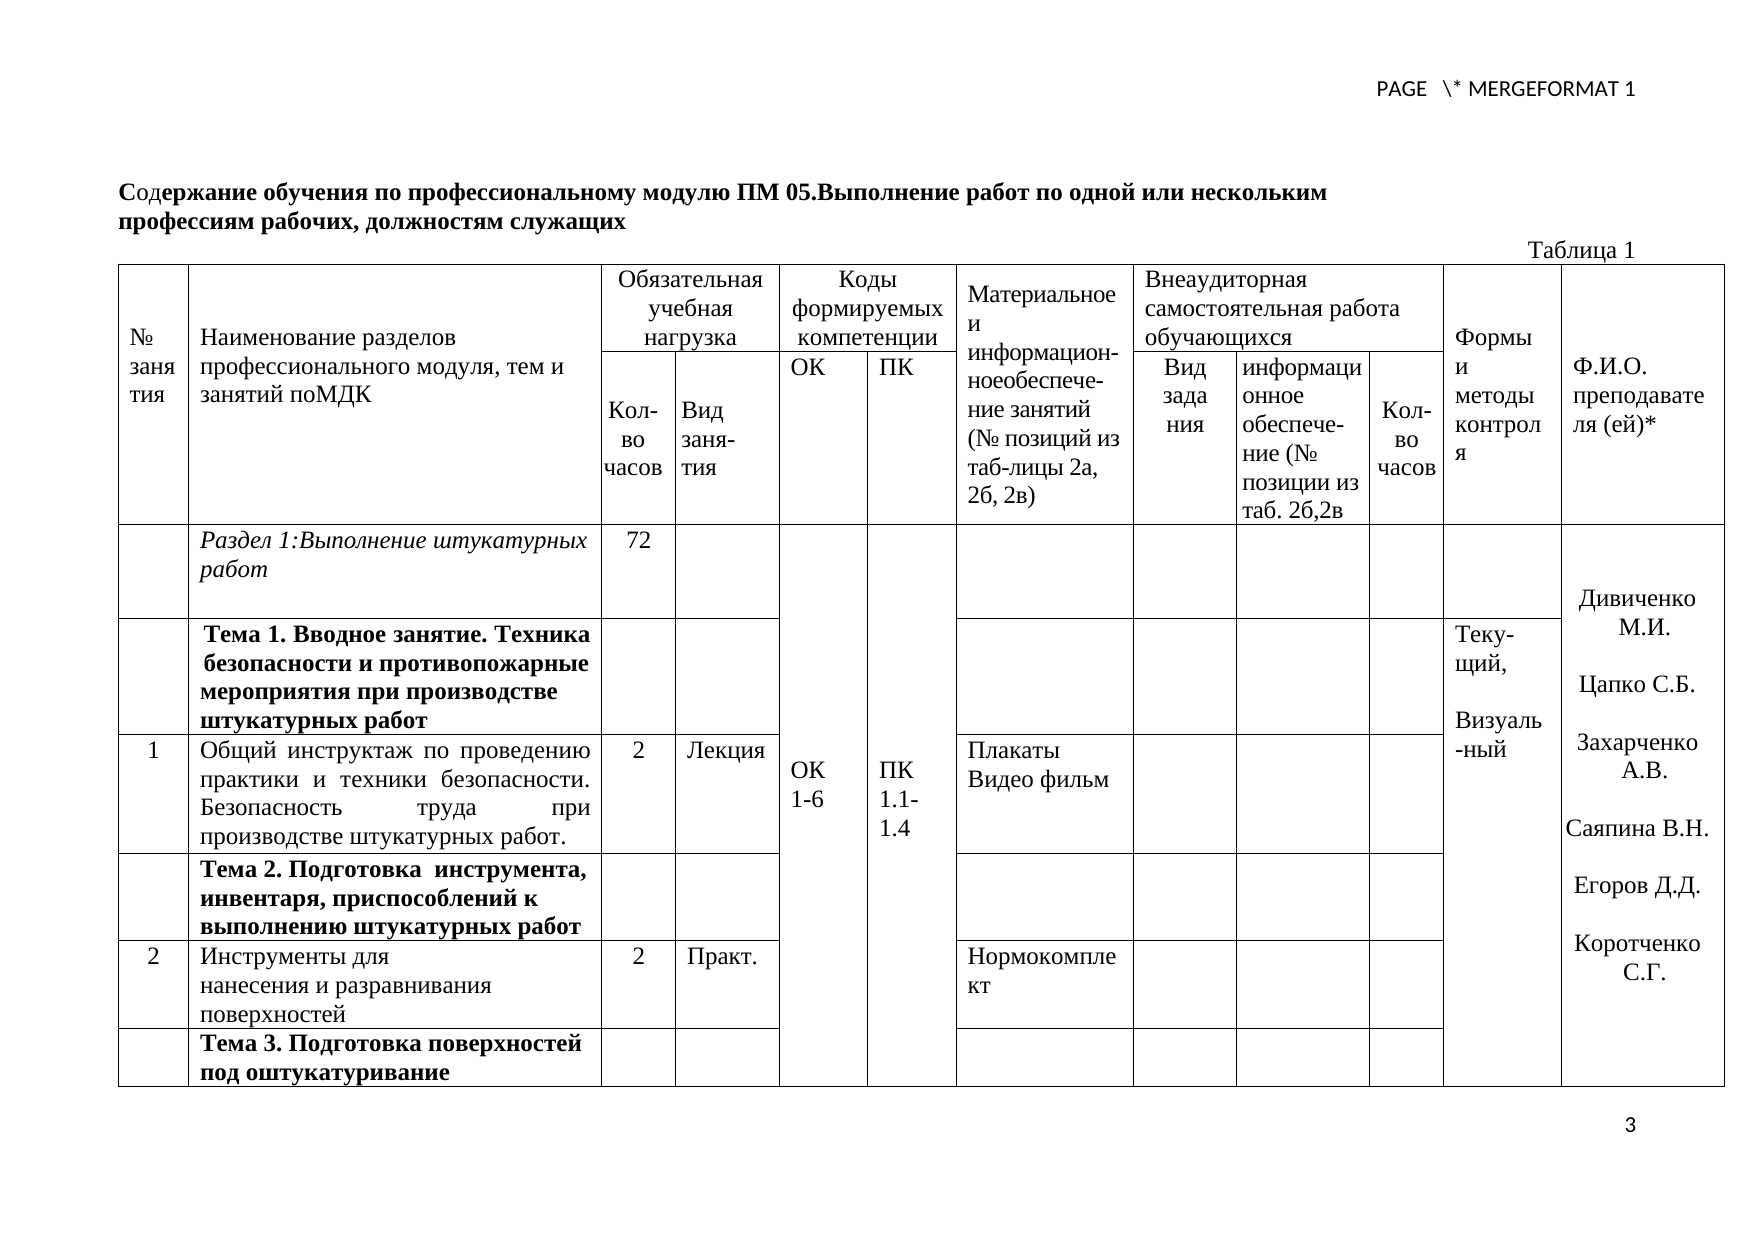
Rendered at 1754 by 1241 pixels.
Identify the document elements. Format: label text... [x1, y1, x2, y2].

table_cell [1134, 735, 1236, 853]
table_cell [1370, 1029, 1443, 1086]
table_cell Инструменты для нанесения и разравнивания поверхностей [189, 941, 601, 1027]
table_cell Общий инструктаж по проведению практики и техники безопасности. Безопасность труда при производстве штукатурных работ. [189, 735, 601, 853]
table_cell Плакаты Видео фильм [957, 735, 1133, 853]
table_cell [676, 525, 779, 618]
table_cell [119, 619, 188, 734]
table_cell [1370, 854, 1443, 940]
table_cell [1237, 525, 1369, 618]
table_cell Тема 2. Подготовка инструмента, инвентаря, приспособлений к выполнению штукатурных работ [189, 854, 601, 940]
table_cell [957, 1029, 1133, 1086]
table_cell [1134, 854, 1236, 940]
table_cell [1444, 525, 1561, 618]
table_cell [119, 525, 188, 618]
table_header Ф.И.О. преподавателя (ей)* [1562, 265, 1724, 524]
table_cell Практ. [676, 941, 779, 1027]
table_cell [957, 619, 1133, 734]
table_cell [676, 619, 779, 734]
table_cell [602, 619, 675, 734]
table_cell [1134, 525, 1236, 618]
table_cell [1237, 941, 1369, 1027]
table_header Внеаудиторная самостоятельная работа обучающихся [1134, 265, 1443, 351]
table_header Коды формируемых компетенции [780, 265, 956, 351]
table_cell [1370, 941, 1443, 1027]
table_cell Кол-во часов [602, 352, 675, 524]
table_cell ОК 1-6 [780, 525, 867, 1086]
table_cell Дивиченко М.И. Цапко С.Б. Захарченко А.В. Саяпина В.Н. Егоров Д.Д. Коротченко С.Г. [1562, 525, 1724, 1086]
table_cell ПК 1.1-1.4 [868, 525, 956, 1086]
table_cell Раздел 1:Выполнение штукатурных работ [189, 525, 601, 618]
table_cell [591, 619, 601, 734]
table_cell [1237, 1029, 1369, 1086]
table_cell [119, 1029, 188, 1086]
table_cell ПК [868, 352, 956, 524]
table_cell [676, 1029, 779, 1086]
table_cell 1 [119, 735, 188, 853]
table_cell Теку-щий, Визуаль-ный [1444, 619, 1561, 1086]
table_cell [1237, 735, 1369, 853]
table_cell Вид заня- тия [676, 352, 779, 524]
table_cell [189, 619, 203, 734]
table_cell [119, 854, 188, 940]
table_cell [1370, 735, 1443, 853]
table_cell [602, 854, 675, 940]
table_cell [1370, 619, 1443, 734]
table_cell информационное обеспече-ние (№ позиции из таб. 2б,2в [1237, 352, 1369, 524]
table_cell 72 [602, 525, 675, 618]
table_cell Лекция [676, 735, 779, 853]
table_cell [957, 525, 1133, 618]
table_header Обязательная учебная нагрузка [602, 265, 779, 351]
table_header Материальное и информацион-ноеобеспече-ние занятий (№ позиций из таб-лицы 2а, 2б, 2в) [957, 265, 1133, 524]
table_header Наименование разделов профессионального модуля, тем и занятий поМДК [189, 265, 601, 524]
table_header Формы и методы контроля [1444, 265, 1561, 524]
table_cell Вид зада ния [1134, 352, 1236, 524]
text профессиям рабочих, должностям служащих [118, 206, 1636, 235]
table_cell [1134, 1029, 1236, 1086]
table_cell [957, 854, 1133, 940]
table_cell Тема 3. Подготовка поверхностей под оштукатуривание [189, 1029, 601, 1086]
table_cell [1134, 941, 1236, 1027]
text Таблица 1 [118, 235, 1636, 263]
table_cell Нормокомплект [957, 941, 1133, 1027]
table_cell [1370, 525, 1443, 618]
table_cell 2 [602, 735, 675, 853]
table_header № занятия [119, 265, 188, 524]
table_cell 2 [119, 941, 188, 1027]
table_cell [1134, 619, 1236, 734]
table_cell [1237, 854, 1369, 940]
text Содержание обучения по профессиональному модулю ПМ 05.Выполнение работ по одной или нескольким [118, 177, 1636, 206]
table_cell [1237, 619, 1369, 734]
table_cell [602, 1029, 675, 1086]
table_cell 2 [602, 941, 675, 1027]
table_cell Кол-во часов [1370, 352, 1443, 524]
table_cell [676, 854, 779, 940]
table_cell ОК [780, 352, 867, 524]
